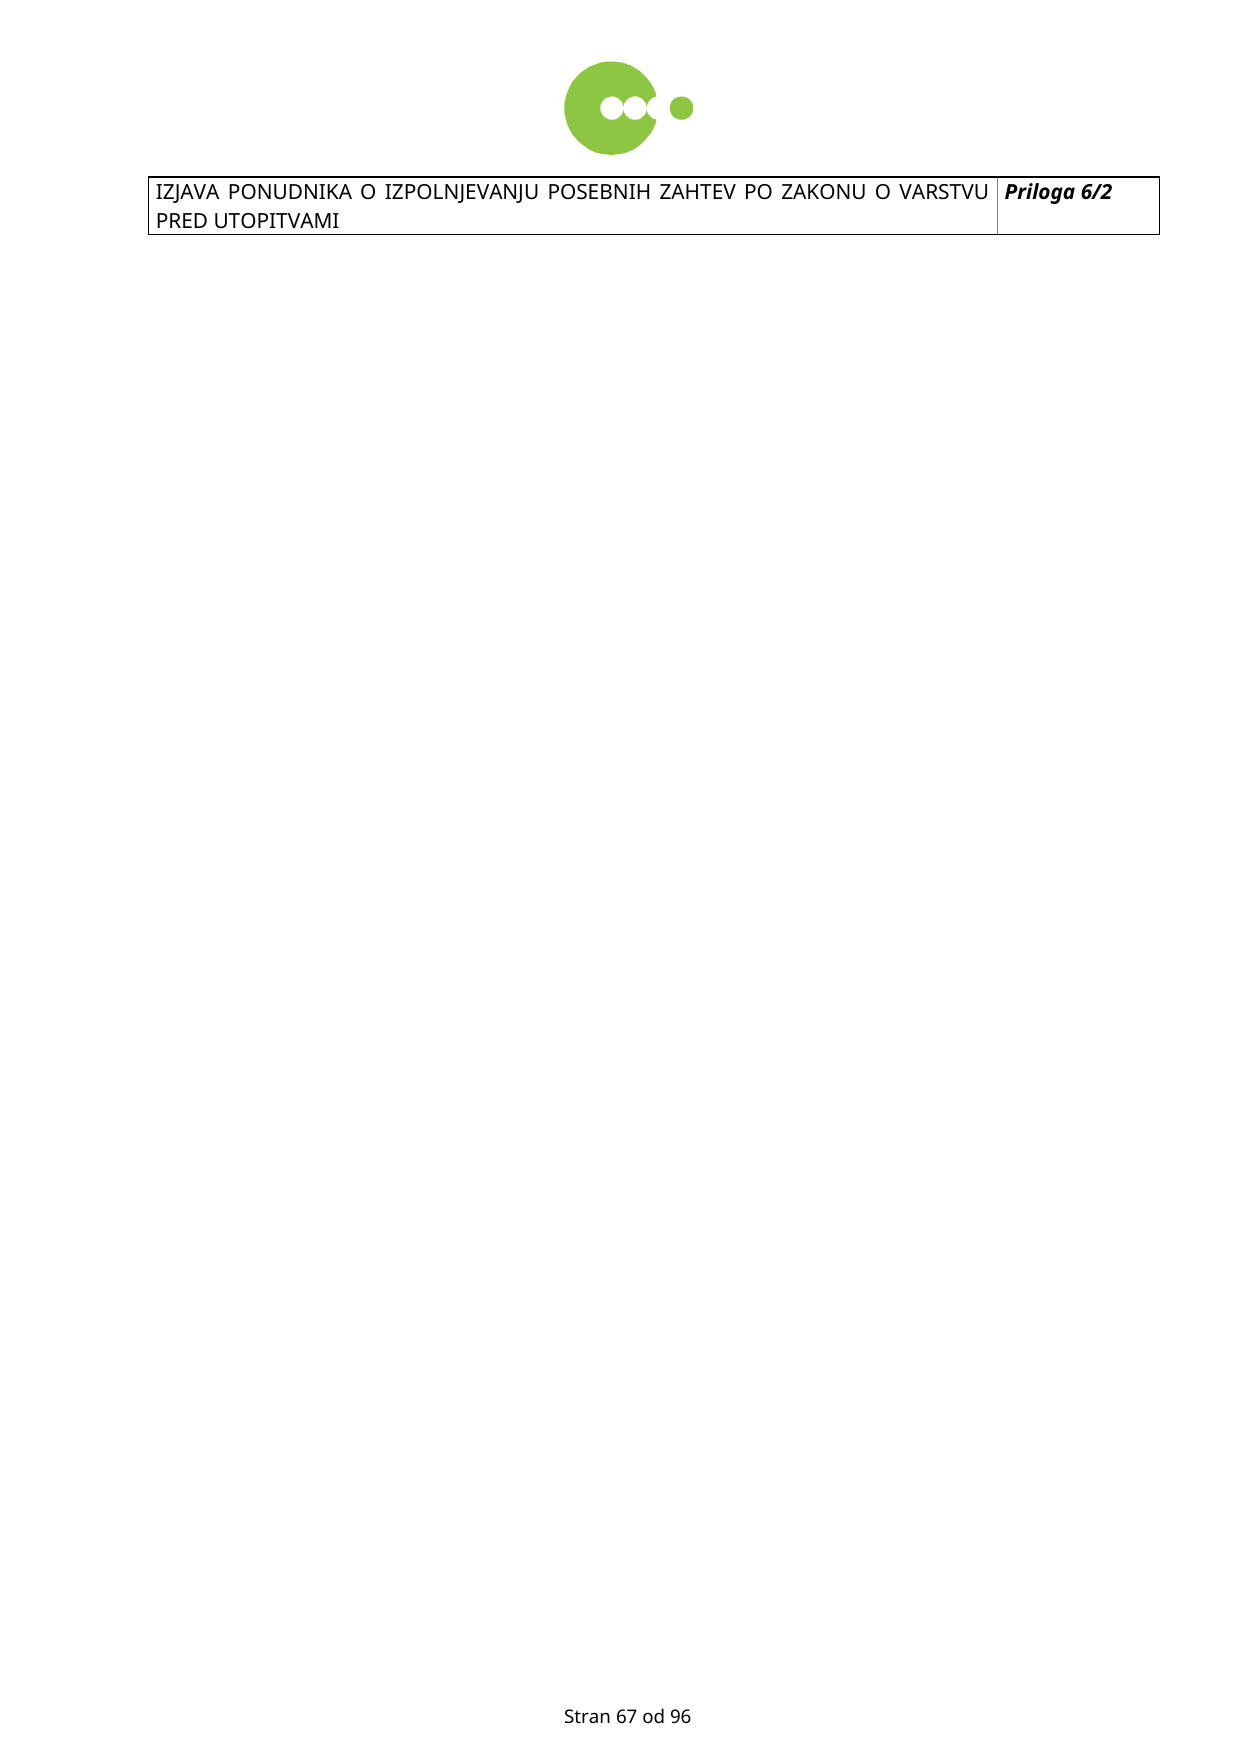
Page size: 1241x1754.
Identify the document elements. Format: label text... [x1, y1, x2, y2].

table_header IZJAVA PONUDNIKA O IZPOLNJEVANJU POSEBNIH ZAHTEV PO ZAKONU O VARSTVU PRED UTOPITVAMI [149, 178, 997, 234]
table_header Priloga 6/2 [998, 178, 1159, 234]
